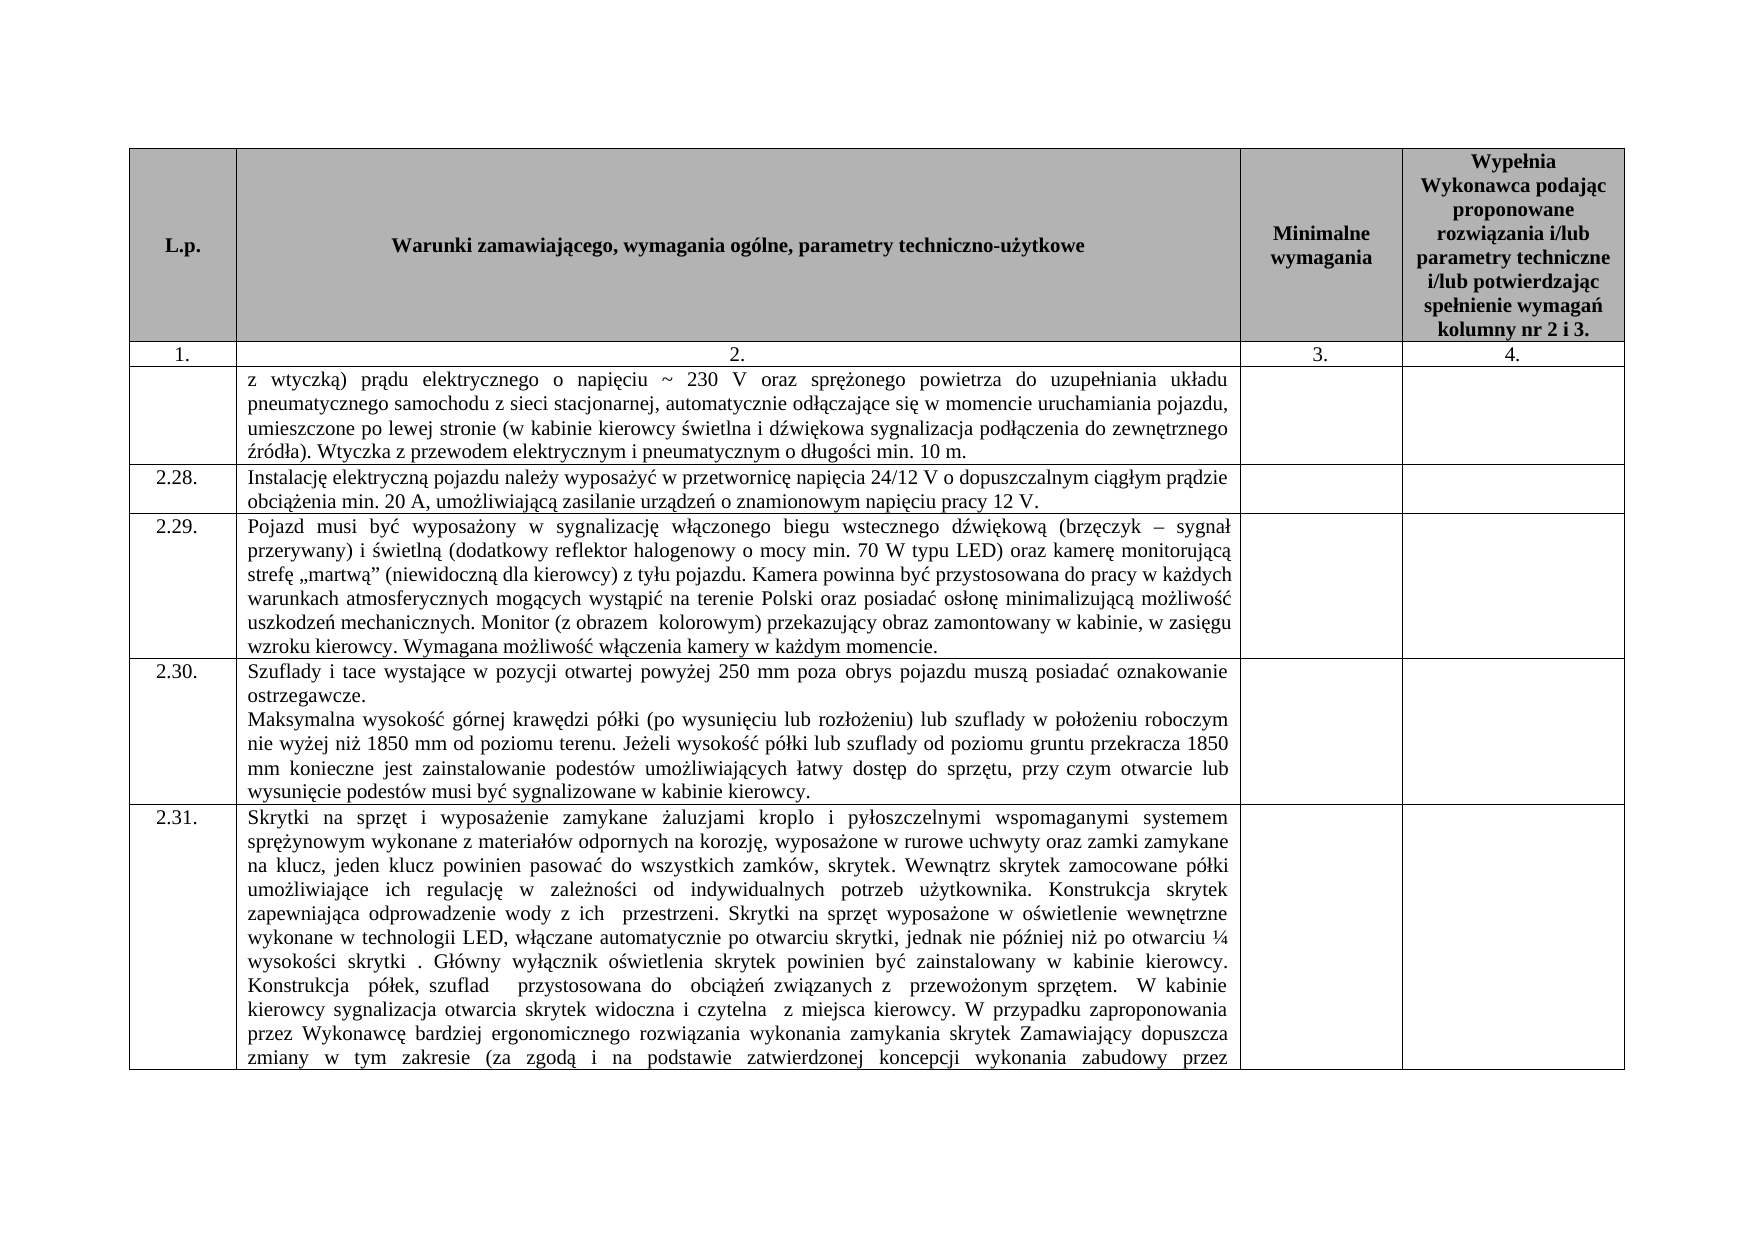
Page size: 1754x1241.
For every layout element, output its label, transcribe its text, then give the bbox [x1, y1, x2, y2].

table_cell [1241, 805, 1402, 1069]
table_header L.p. [130, 149, 236, 341]
table_cell Szuflady i tace wystające w pozycji otwartej powyżej poza obrys pojazdu muszą posiadać oznakowanie ostrzegawcze. Maksymalna wysokość górnej krawędzi półki (po wysunięciu lub rozłożeniu) lub szuflady w położeniu roboczym nie wyżej niż 1850 mm od poziomu terenu. Jeżeli wysokość półki lub szuflady od poziomu gruntu przekracza 1850 mm konieczne jest zainstalowanie podestów umożliwiających łatwy dostęp do sprzętu, przy czym otwarcie lub wysunięcie podestów musi być sygnalizowane w kabinie kierowcy. [237, 659, 1240, 803]
table_cell [1403, 342, 1624, 366]
table_cell [130, 342, 236, 366]
table_cell [130, 805, 236, 1069]
table_cell [1241, 659, 1402, 803]
table_cell Pojazd musi być wyposażony w sygnalizację włączonego biegu wstecznego dźwiękową (brzęczyk – sygnał przerywany) i świetlną (dodatkowy reflektor halogenowy o mocy min. 70 W typu LED) oraz kamerę monitorującą strefę „martwą” (niewidoczną dla kierowcy) z tyłu pojazdu. Kamera powinna być przystosowana do pracy w każdych warunkach atmosferycznych mogących wystąpić na terenie Polski oraz posiadać osłonę minimalizującą możliwość uszkodzeń mechanicznych. Monitor (z obrazem kolorowym) przekazujący obraz zamontowany w kabinie, w zasięgu wzroku kierowcy. Wymagana możliwość włączenia kamery w każdym momencie. [237, 514, 1240, 658]
table_cell [1403, 367, 1624, 463]
table_cell [1241, 465, 1402, 513]
table_cell [1241, 342, 1402, 366]
table_header Wypełnia Wykonawca podając proponowane rozwiązania i/lub parametry techniczne i/lub potwierdzając spełnienie wymagań kolumny nr 2 i 3. [1403, 149, 1624, 341]
table_cell [130, 514, 236, 658]
table_cell [130, 465, 236, 513]
table_cell [130, 659, 236, 803]
table_cell [1241, 514, 1402, 658]
table_header Warunki zamawiającego, wymagania ogólne, parametry techniczno-użytkowe [237, 149, 1240, 341]
table_cell [1241, 367, 1402, 463]
table_cell [130, 367, 236, 463]
table_cell [1403, 514, 1624, 658]
table_cell [1403, 805, 1624, 1069]
table_header Minimalne wymagania [1241, 149, 1402, 341]
table_cell [1403, 659, 1624, 803]
table_cell [237, 342, 1240, 366]
table_cell [1403, 465, 1624, 513]
table_cell Instalację elektryczną pojazdu należy wyposażyć w przetwornicę napięcia 24/12 V o dopuszczalnym ciągłym prądzie obciążenia min. , umożliwiającą zasilanie urządzeń o znamionowym napięciu pracy 12 V. [237, 465, 1240, 513]
